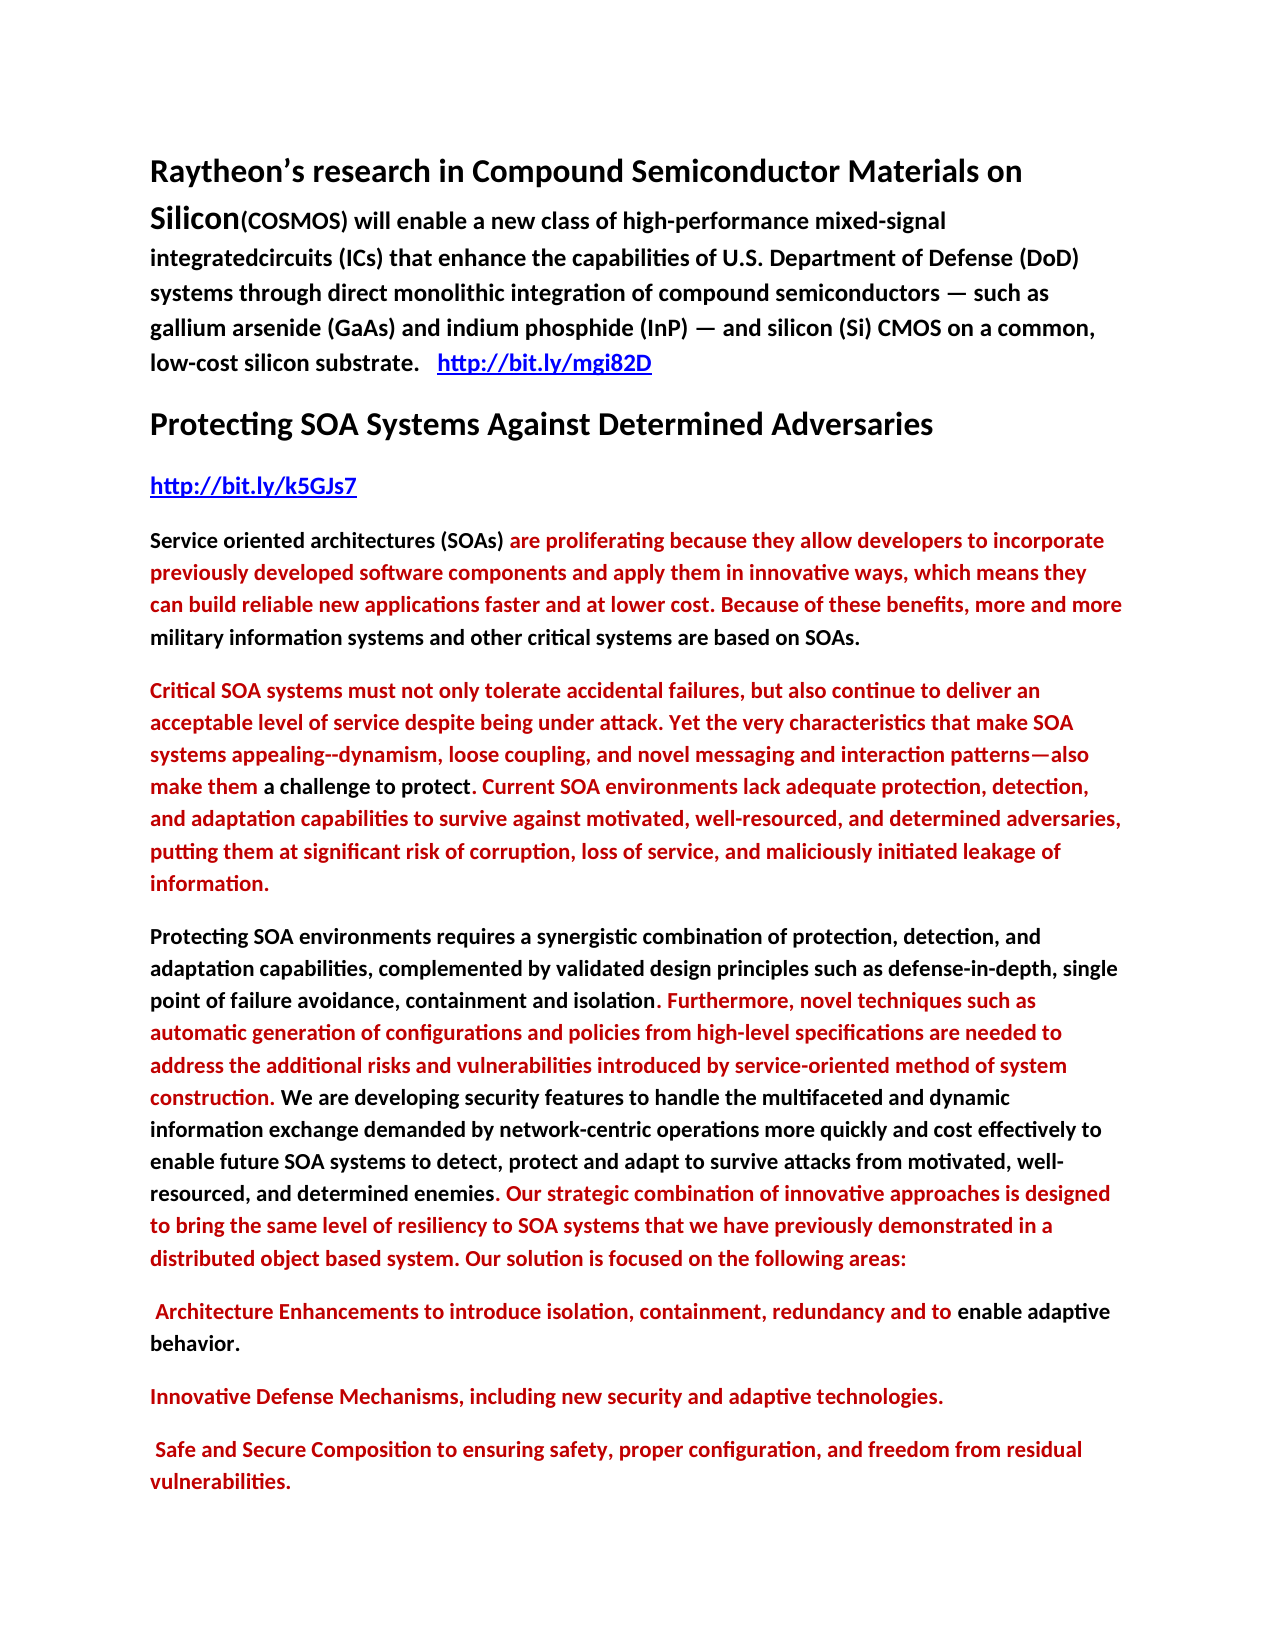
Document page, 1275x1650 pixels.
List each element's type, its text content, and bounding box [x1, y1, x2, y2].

text Raytheon’s research in Compound Semiconductor Materials on Silicon(COSMOS) will enable a new class of high-performance mixed-signal integratedcircuits (ICs) that enhance the capabilities of U.S. Department of Defense (DoD) systems through direct monolithic integration of compound semiconductors — such as gallium arsenide (GaAs) and indium phosphide (InP) — and silicon (Si) CMOS on a common, low-cost silicon substrate. http://bit.ly/mgi82D [150, 150, 1125, 377]
text Innovative Defense Mechanisms, including new security and adaptive technologies. [150, 1382, 1125, 1410]
text Protecting SOA environments requires a synergistic combination of protection, detection, and adaptation capabilities, complemented by validated design principles such as defense-in-depth, single point of failure avoidance, containment and isolation. Furthermore, novel techniques such as automatic generation of configurations and policies from high-level specifications are needed to address the additional risks and vulnerabilities introduced by service-oriented method of system construction. We are developing security features to handle the multifaceted and dynamic information exchange demanded by network-centric operations more quickly and cost effectively to enable future SOA systems to detect, protect and adapt to survive attacks from motivated, well-resourced, and determined enemies. Our strategic combination of innovative approaches is designed to bring the same level of resiliency to SOA systems that we have previously demonstrated in a distributed object based system. Our solution is focused on the following areas: [150, 922, 1125, 1272]
text Protecting SOA Systems Against Determined Adversaries [150, 403, 1125, 443]
text Service oriented architectures (SOAs) are proliferating because they allow developers to incorporate previously developed software components and apply them in innovative ways, which means they can build reliable new applications faster and at lower cost. Because of these benefits, more and more military information systems and other critical systems are based on SOAs. [150, 526, 1125, 651]
text http://bit.ly/k5GJs7 [150, 470, 1125, 501]
text Safe and Secure Composition to ensuring safety, proper configuration, and freedom from residual vulnerabilities. [150, 1435, 1125, 1495]
text Critical SOA systems must not only tolerate accidental failures, but also continue to deliver an acceptable level of service despite being under attack. Yet the very characteristics that make SOA systems appealing--dynamism, loose coupling, and novel messaging and interaction patterns—also make them a challenge to protect. Current SOA environments lack adequate protection, detection, and adaptation capabilities to survive against motivated, well-resourced, and determined adversaries, putting them at significant risk of corruption, loss of service, and maliciously initiated leakage of information. [150, 676, 1125, 897]
text Architecture Enhancements to introduce isolation, containment, redundancy and to enable adaptive behavior. [150, 1297, 1125, 1357]
